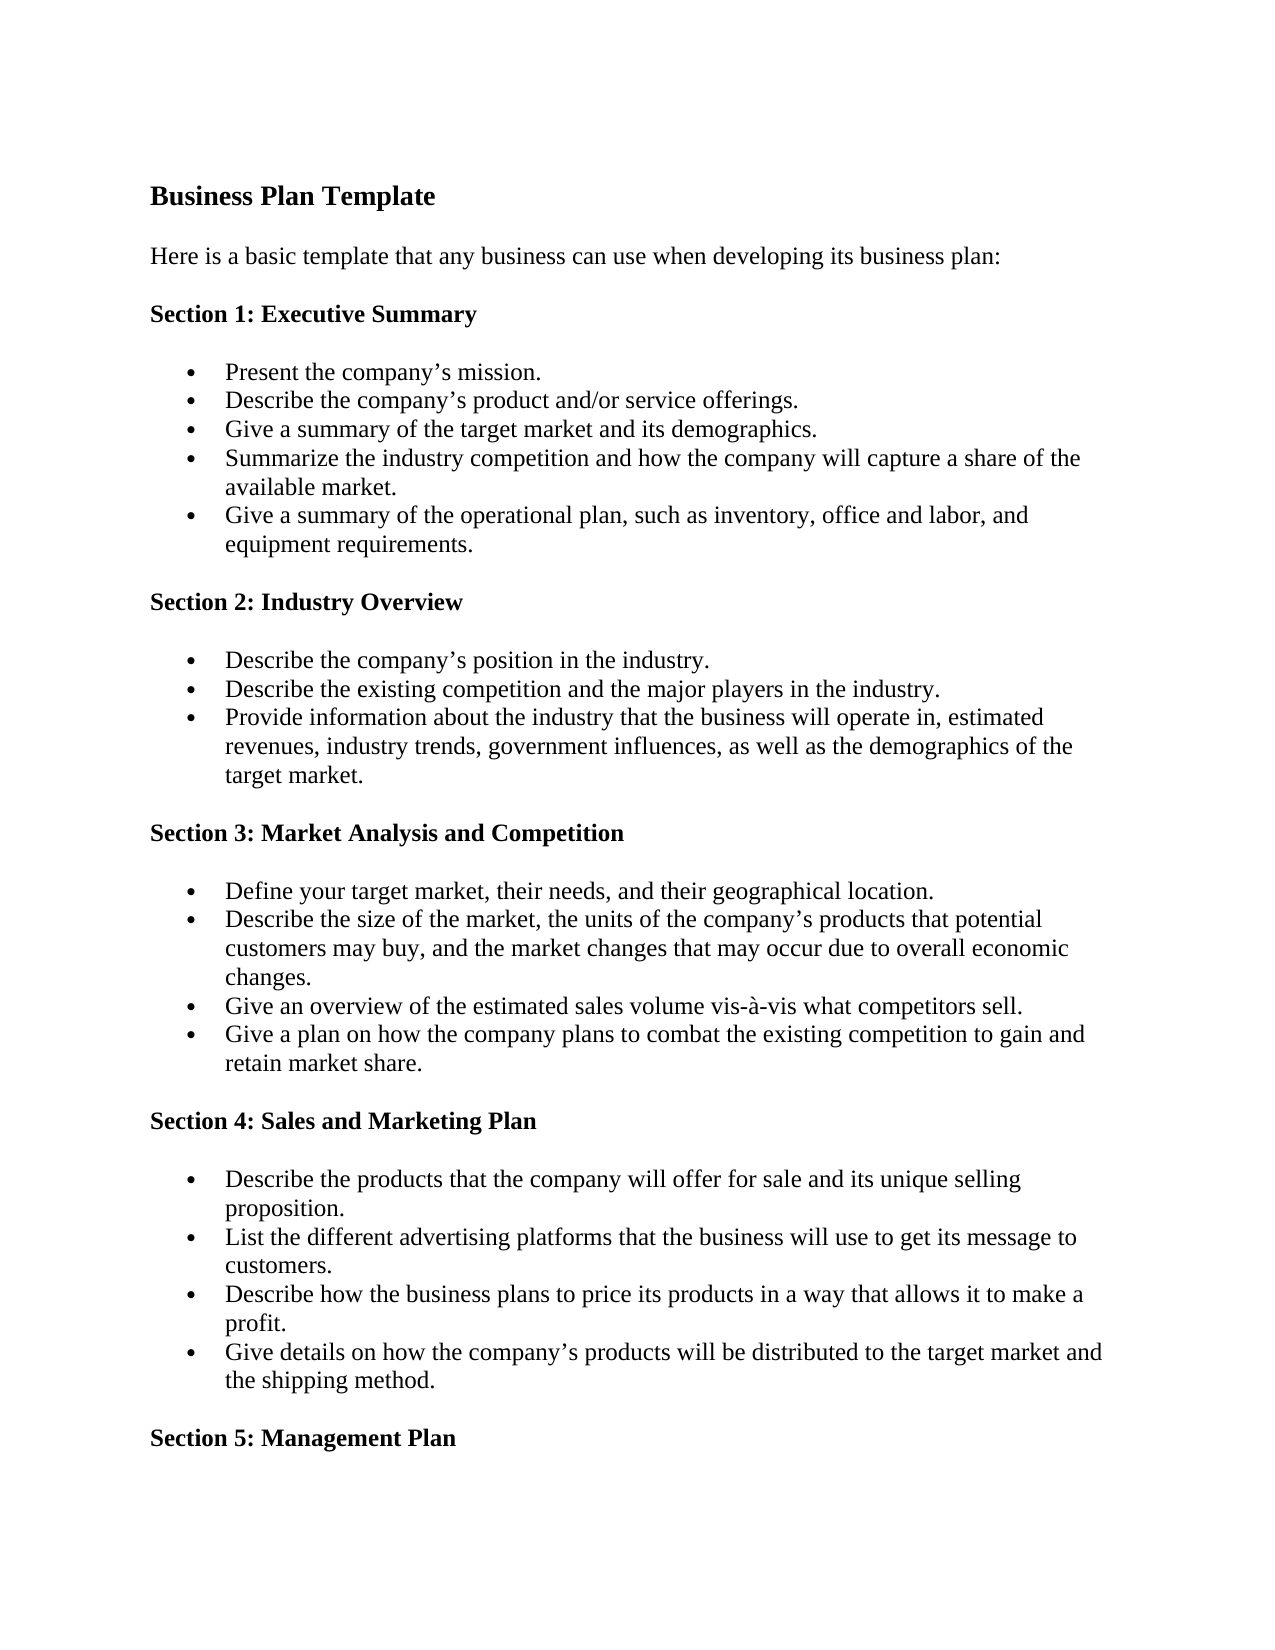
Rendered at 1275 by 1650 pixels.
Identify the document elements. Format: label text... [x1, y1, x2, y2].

list List the different advertising platforms that the business will use to get its message to customers. [187, 1222, 1125, 1279]
list Describe the company’s product and/or service offerings. [187, 385, 1125, 414]
list Define your target market, their needs, and their geographical location. [187, 876, 1125, 904]
list Give an overview of the estimated sales volume vis-à-vis what competitors sell. [187, 991, 1125, 1019]
list Describe the company’s position in the industry. [187, 645, 1125, 674]
text Here is a basic template that any business can use when developing its business plan: [150, 241, 1125, 269]
text Business Plan Template [150, 179, 1125, 212]
list Describe how the business plans to price its products in a way that allows it to make a profit. [187, 1279, 1125, 1337]
list Give a plan on how the company plans to combat the existing competition to gain and retain market share. [187, 1019, 1125, 1077]
text Section 4: Sales and Marketing Plan [150, 1106, 1125, 1135]
list Describe the existing competition and the major players in the industry. [187, 674, 1125, 702]
list Describe the size of the market, the units of the company’s products that potential customers may buy, and the market changes that may occur due to overall economic changes. [187, 904, 1125, 991]
text Section 2: Industry Overview [150, 587, 1125, 616]
list Give a summary of the target market and its demographics. [187, 414, 1125, 443]
list Summarize the industry competition and how the company will capture a share of the available market. [187, 443, 1125, 500]
text Section 1: Executive Summary [150, 299, 1125, 327]
list Provide information about the industry that the business will operate in, estimated revenues, industry trends, government influences, as well as the demographics of the target market. [187, 702, 1125, 789]
text Section 5: Management Plan [150, 1423, 1125, 1452]
list Present the company’s mission. [187, 357, 1125, 385]
list Give a summary of the operational plan, such as inventory, office and labor, and equipment requirements. [187, 500, 1125, 558]
text Section 3: Market Analysis and Competition [150, 818, 1125, 847]
list Describe the products that the company will offer for sale and its unique selling proposition. [187, 1164, 1125, 1222]
list Give details on how the company’s products will be distributed to the target market and the shipping method. [187, 1337, 1125, 1394]
